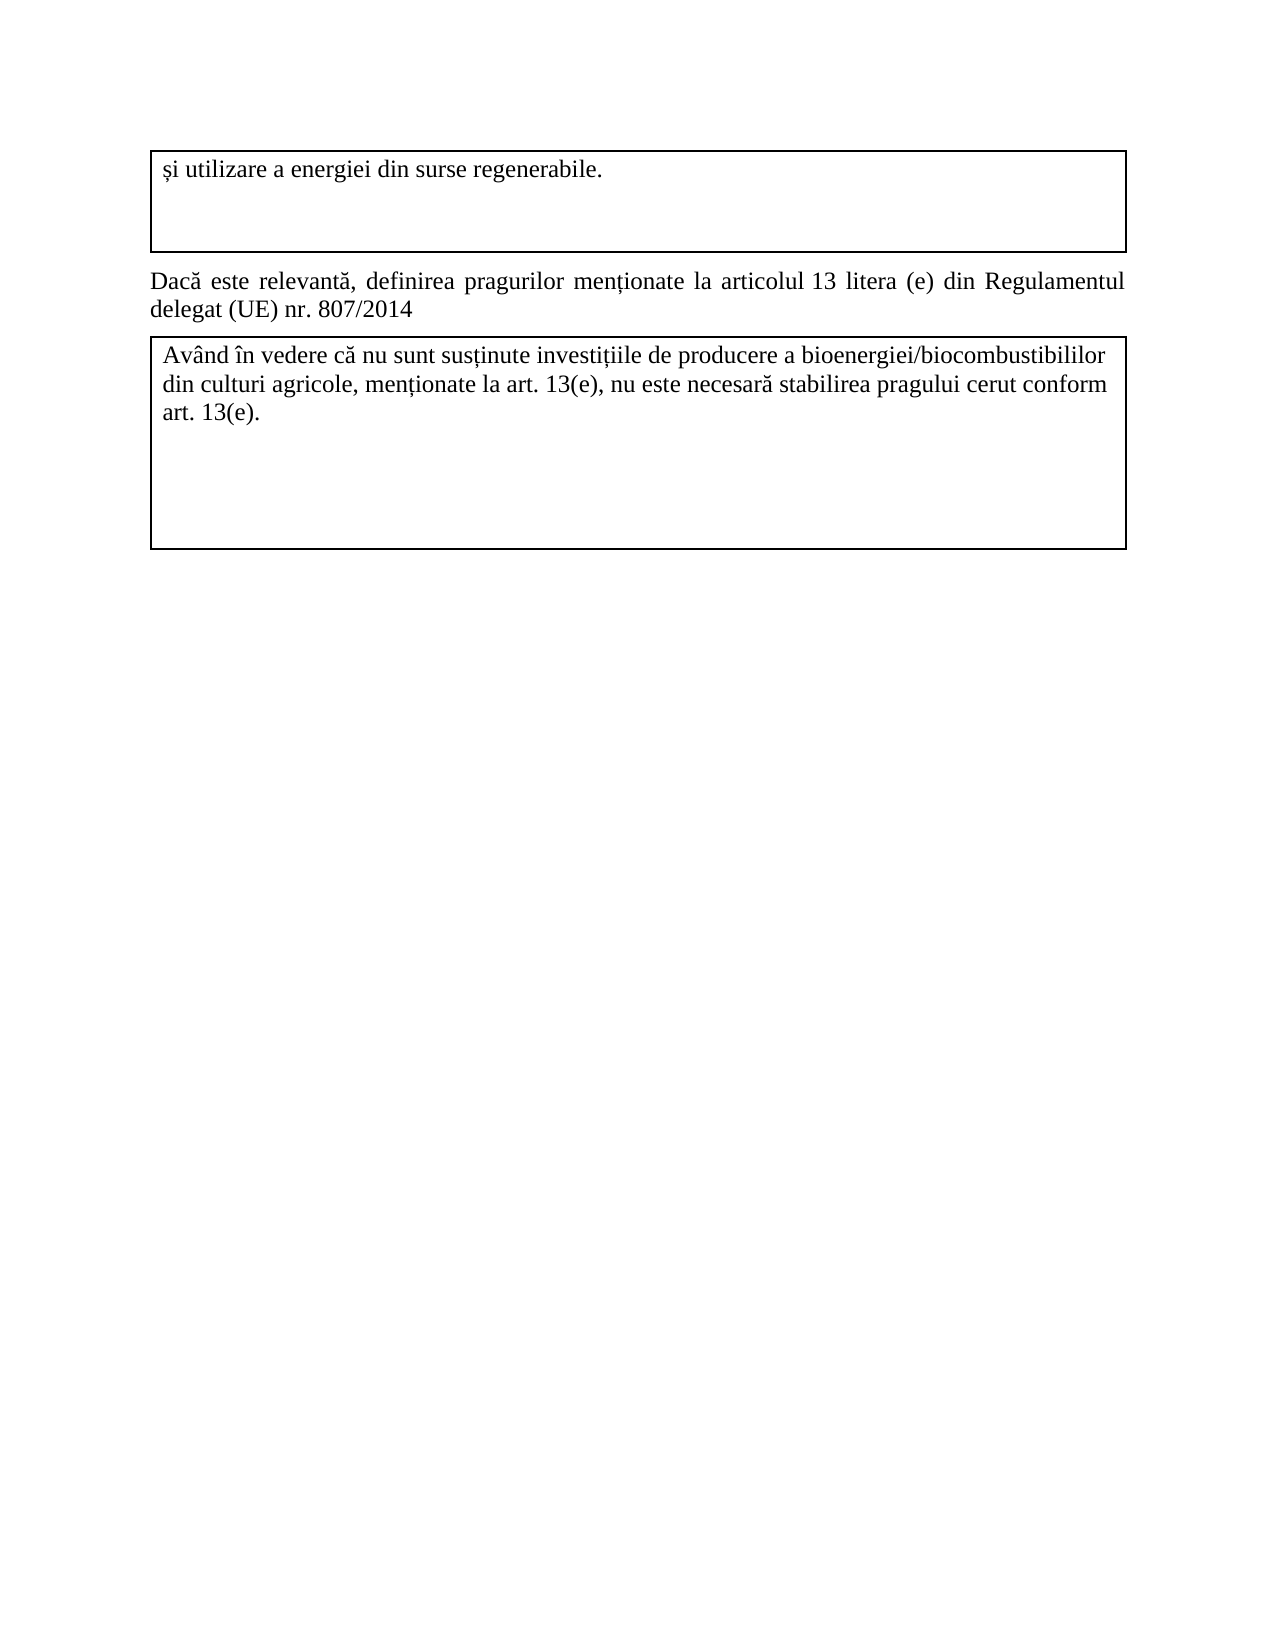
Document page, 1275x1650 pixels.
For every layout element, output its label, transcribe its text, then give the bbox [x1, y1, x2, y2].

text Dacă este relevantă, definirea pragurilor menționate la articolul 13 litera (e) din Regulamentul delegat (UE) nr. 807/2014 [150, 266, 1125, 323]
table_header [152, 152, 1125, 251]
table_header Având în vedere că nu sunt susținute investițiile de producere a bioenergiei/biocombustibililor din culturi agricole, menționate la art. 13(e), nu este necesară stabilirea pragului cerut conform art. 13(e). [152, 338, 1125, 548]
